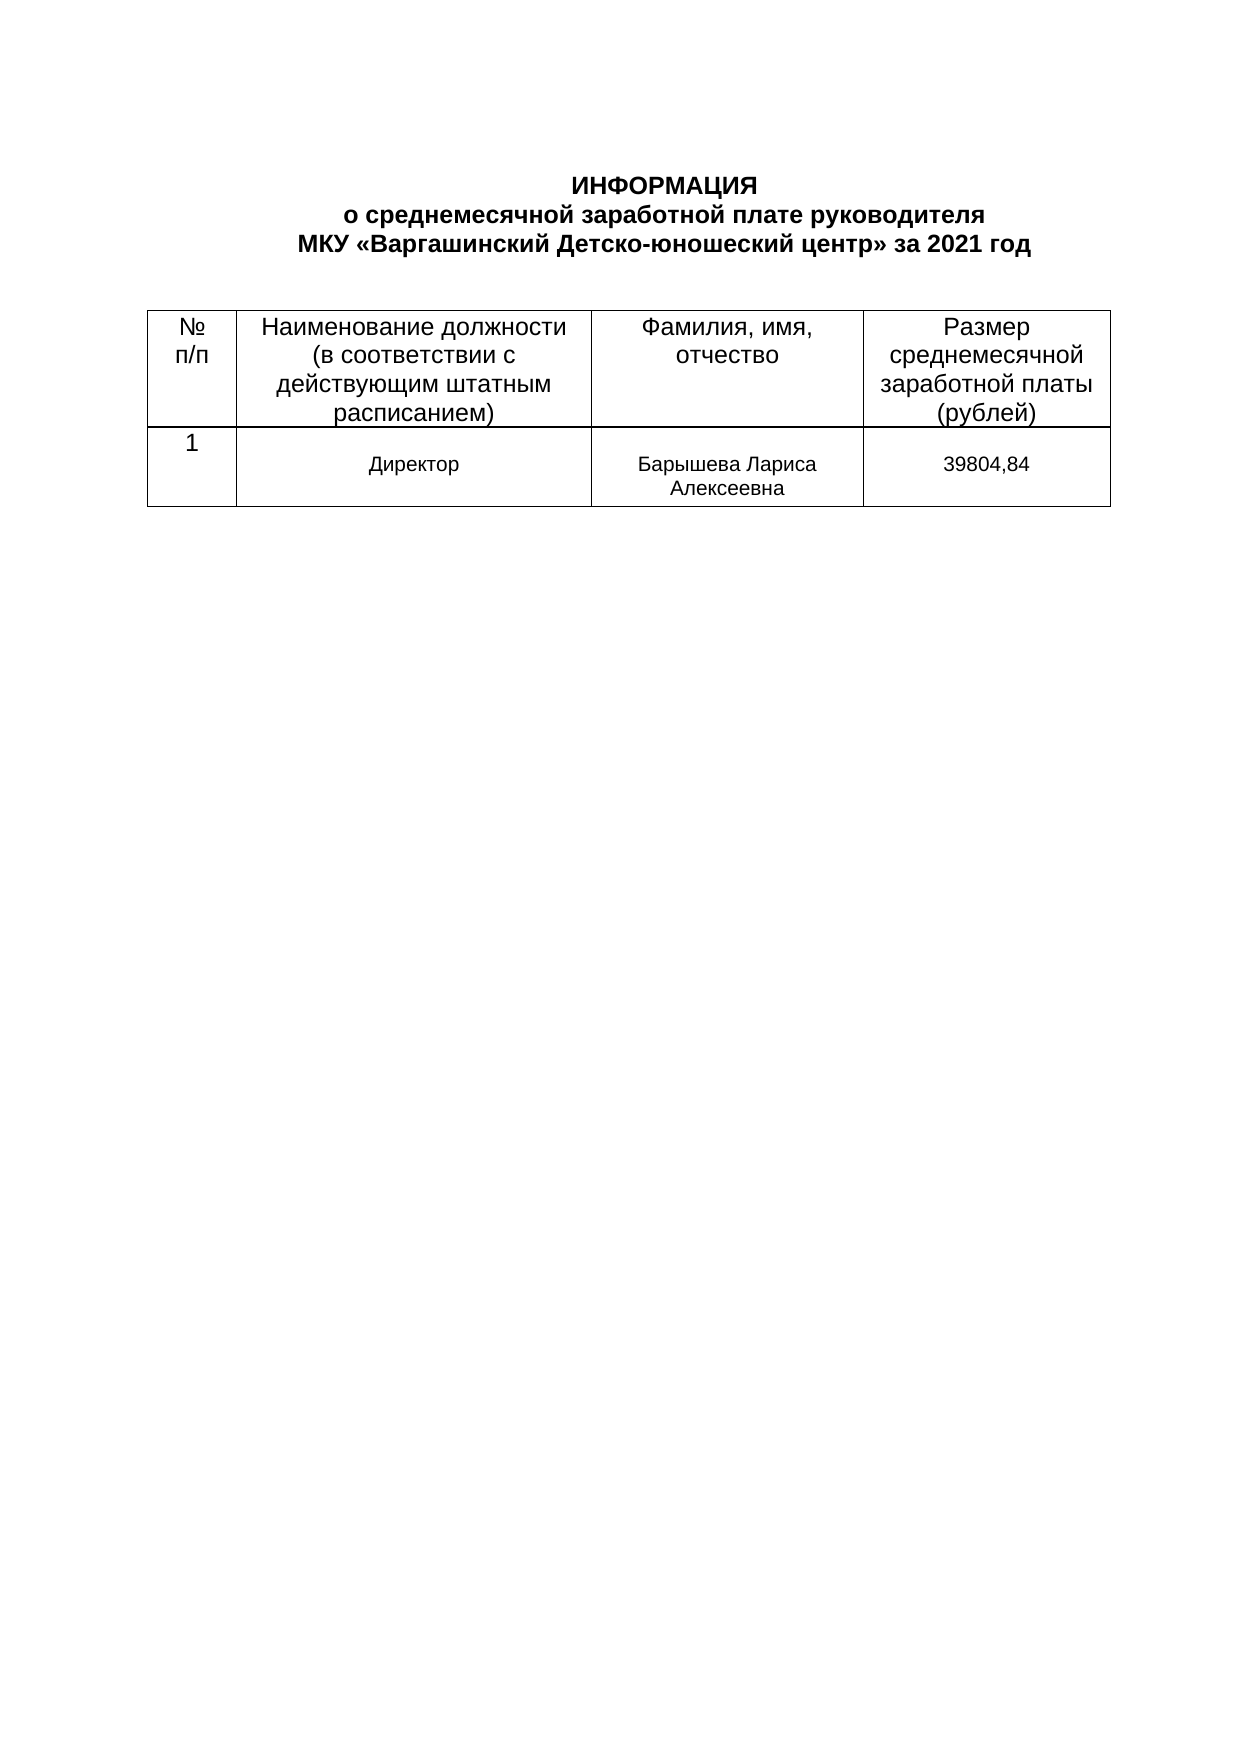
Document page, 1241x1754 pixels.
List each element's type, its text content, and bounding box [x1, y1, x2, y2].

text ИНФОРМАЦИЯ [177, 171, 1152, 200]
table_cell Директор [237, 428, 591, 506]
text о среднемесячной заработной плате руководителя [177, 200, 1152, 229]
table_header № п/п [148, 311, 236, 426]
table_cell 39804,84 [864, 428, 1110, 506]
table_header Фамилия, имя, отчество [592, 311, 863, 426]
table_cell Барышева Лариса Алексеевна [592, 428, 863, 506]
text МКУ «Варгашинский Детско-юношеский центр» за 2021 год [177, 229, 1152, 257]
table_header Наименование должности (в соответствии с действующим штатным расписанием) [237, 311, 591, 426]
table_header Размер среднемесячной заработной платы (рублей) [864, 311, 1110, 426]
table_cell 1 [148, 428, 236, 506]
